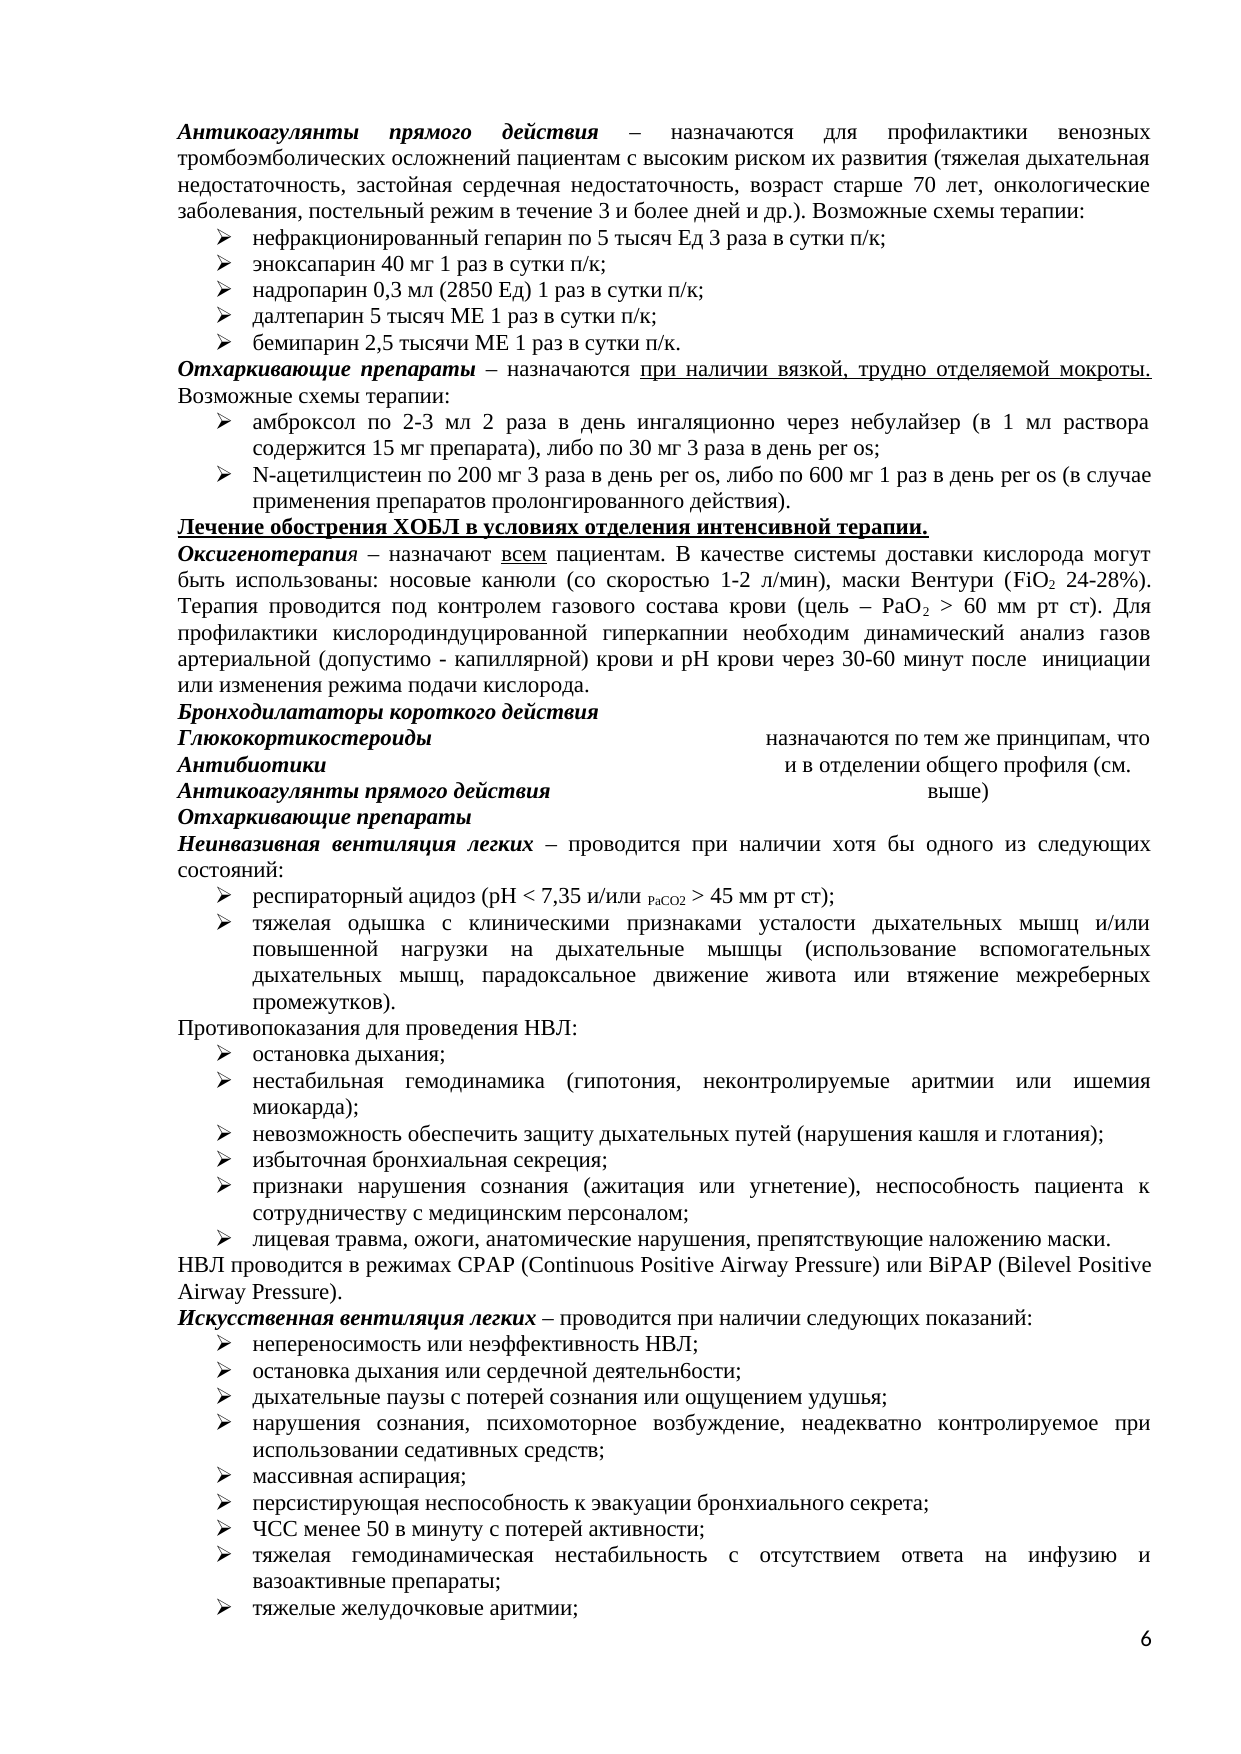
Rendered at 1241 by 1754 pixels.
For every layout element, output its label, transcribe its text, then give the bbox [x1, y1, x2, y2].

list бемипарин 2,5 тысячи МЕ 1 раз в сутки п/к. [215, 329, 1152, 355]
text НВЛ проводится в режимах CPAP (Continuous Positive Airway Pressure) или BiPAP (Bilevel Positive Airway Pressure). [177, 1251, 1152, 1304]
list массивная аспирация; [215, 1462, 1152, 1488]
text Отхаркивающие препараты – назначаются при наличии вязкой, трудно отделяемой мокроты. Возможные схемы терапии: [177, 355, 1152, 408]
text Лечение обострения ХОБЛ в условиях отделения интенсивной терапии. [177, 513, 1152, 540]
text Противопоказания для проведения НВЛ: [177, 1014, 1152, 1041]
text Неинвазивная вентиляция легких – проводится при наличии хотя бы одного из следующих состояний: [177, 830, 1152, 882]
list ЧСС менее 50 в минуту с потерей активности; [215, 1515, 1152, 1541]
list нарушения сознания, психомоторное возбуждение, неадекватно контролируемое при использовании седативных средств; [215, 1409, 1152, 1462]
list эноксапарин 40 мг 1 раз в сутки п/к; [215, 250, 1152, 276]
list нестабильная гемодинамика (гипотония, неконтролируемые аритмии или ишемия миокарда); [215, 1067, 1152, 1119]
list N-ацетилцистеин по 200 мг 3 раза в день per os, либо по 600 мг 1 раз в день per os (в случае применения препаратов пролонгированного действия). [215, 461, 1152, 513]
list остановка дыхания или сердечной деятельн6ости; [215, 1357, 1152, 1383]
list признаки нарушения сознания (ажитация или угнетение), неспособность пациента к сотрудничеству с медицинским персоналом; [215, 1172, 1152, 1225]
list непереносимость или неэффективность НВЛ; [215, 1330, 1152, 1357]
list дыхательные паузы с потерей сознания или ощущением удушья; [215, 1383, 1152, 1409]
text Оксигенотерапия – назначают всем пациентам. В качестве системы доставки кислорода могут быть использованы: носовые канюли (со скоростью 1-2 л/мин), маски Вентури (FiO2 24-28%). Терапия проводится под контролем газового состава крови (цель – РаО2 > 60 мм рт ст). Для профилактики кислородиндуцированной гиперкапнии необходим динамический анализ газов артериальной (допустимо - капиллярной) крови и рН крови через 30-60 минут после инициации или изменения режима подачи кислорода. [177, 540, 1152, 698]
list персистирующая неспособность к эвакуации бронхиального секрета; [215, 1488, 1152, 1515]
list тяжелая гемодинамическая нестабильность с отсутствием ответа на инфузию и вазоактивные препараты; [215, 1541, 1152, 1594]
list надропарин 0,3 мл (2850 Ед) 1 раз в сутки п/к; [215, 276, 1152, 303]
list амброксол по 2-3 мл 2 раза в день ингаляционно через небулайзер (в 1 мл раствора содержится 15 мг препарата), либо по 30 мг 3 раза в день per os; [215, 408, 1152, 461]
list тяжелая одышка с клиническими признаками усталости дыхательных мышц и/или повышенной нагрузки на дыхательные мышцы (использование вспомогательных дыхательных мышц, парадоксальное движение живота или втяжение межреберных промежутков). [215, 909, 1152, 1014]
text Антикоагулянты прямого действия – назначаются для профилактики венозных тромбоэмболических осложнений пациентам с высоким риском их развития (тяжелая дыхательная недостаточность, застойная сердечная недостаточность, возраст старше 70 лет, онкологические заболевания, постельный режим в течение 3 и более дней и др.). Возможные схемы терапии: [177, 118, 1152, 223]
list нефракционированный гепарин по 5 тысяч Ед 3 раза в сутки п/к; [215, 223, 1152, 250]
list тяжелые желудочковые аритмии; [215, 1594, 1152, 1620]
text Искусственная вентиляция легких – проводится при наличии следующих показаний: [177, 1304, 1152, 1330]
list остановка дыхания; [215, 1041, 1152, 1067]
list избыточная бронхиальная секреция; [215, 1146, 1152, 1172]
list невозможность обеспечить защиту дыхательных путей (нарушения кашля и глотания); [215, 1119, 1152, 1146]
list лицевая травма, ожоги, анатомические нарушения, препятствующие наложению маски. [215, 1225, 1152, 1251]
list далтепарин 5 тысяч МЕ 1 раз в сутки п/к; [215, 303, 1152, 329]
table_header назначаются по тем же принципам, что и в отделении общего профиля (см. выше) [753, 698, 1163, 830]
list респираторный ацидоз (рН < 7,35 и/или PaCO2 > 45 мм рт ст); [215, 882, 1152, 909]
table_header Бронходилататоры короткого действия Глюкокортикостероиды Антибиотики Антикоагулянты прямого действия Отхаркивающие препараты [166, 698, 753, 830]
